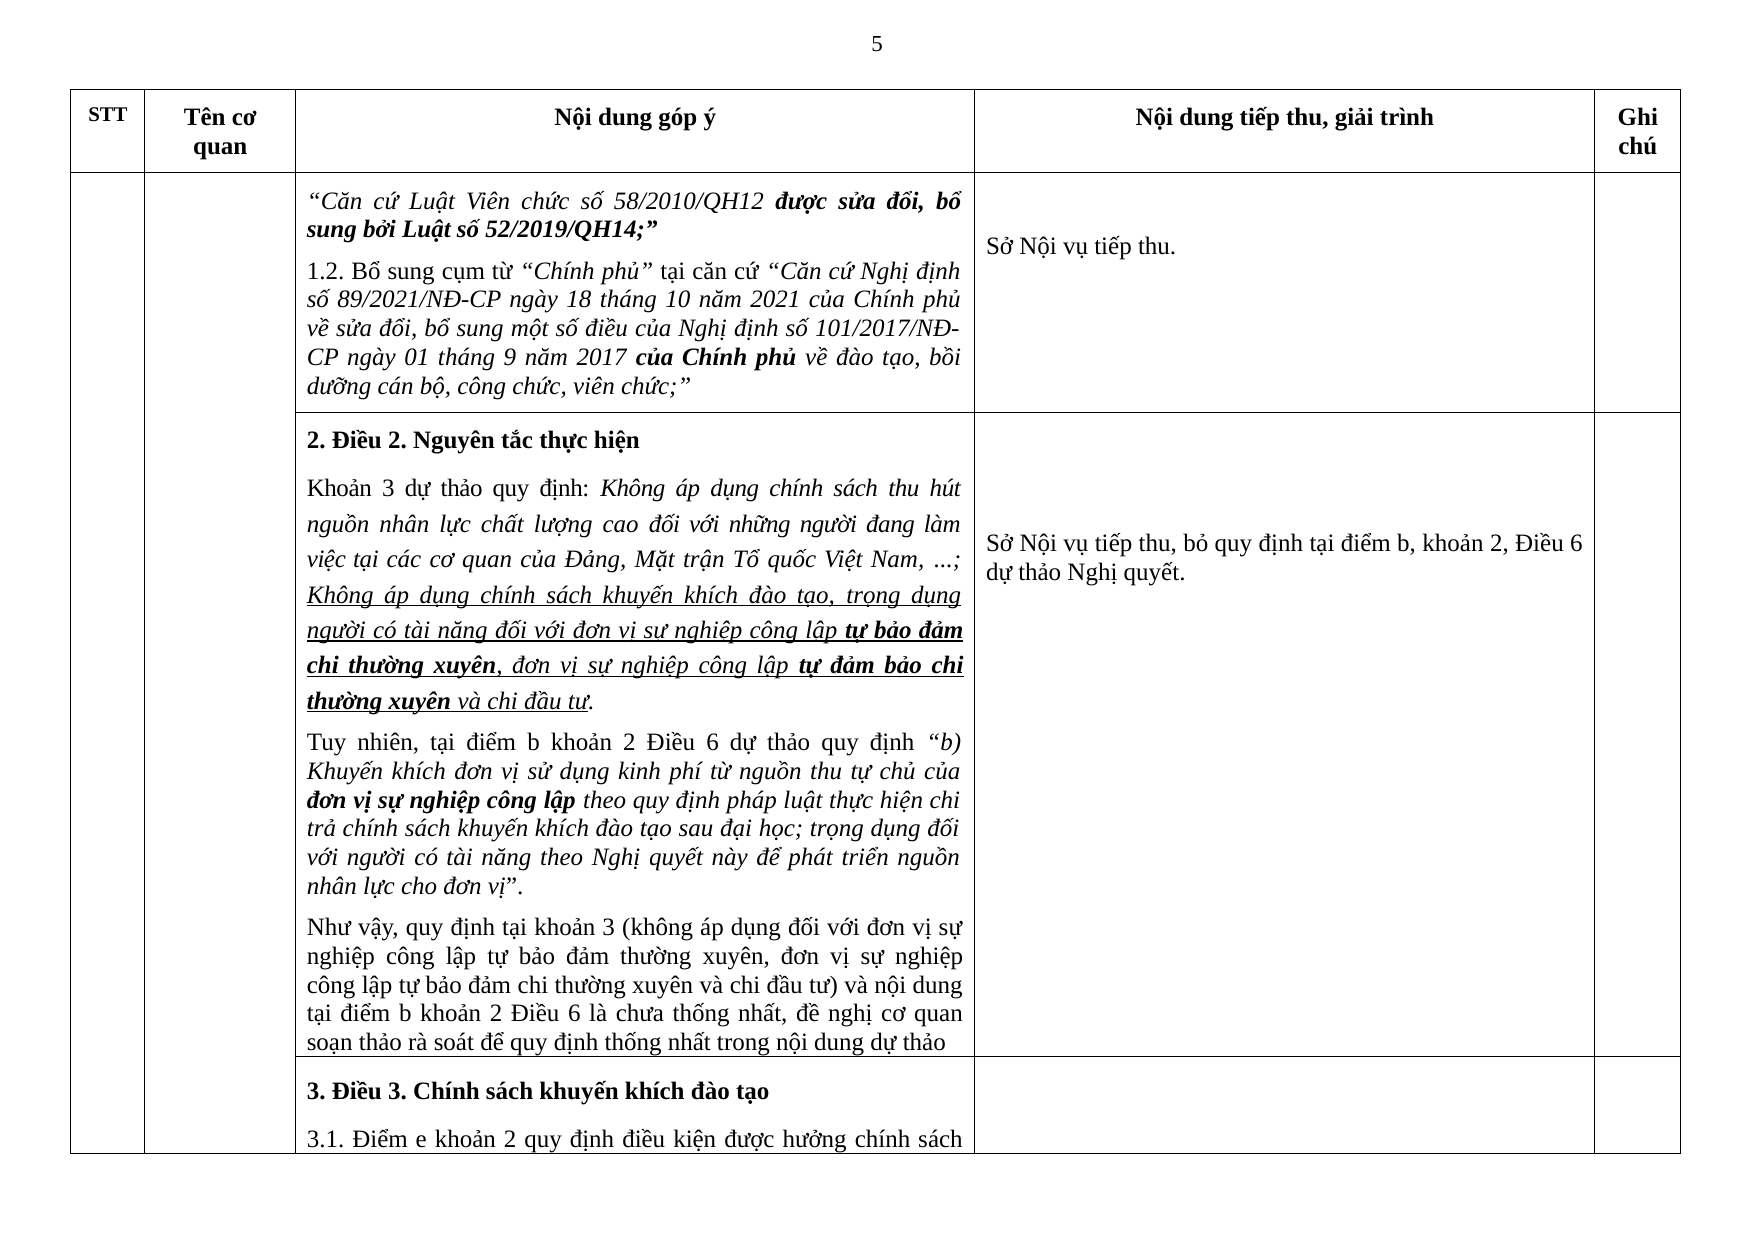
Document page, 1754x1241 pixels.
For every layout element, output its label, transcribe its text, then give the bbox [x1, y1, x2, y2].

table_cell Sở Nội vụ tiếp thu, bỏ quy định tại điểm b, khoản 2, Điều 6 dự thảo Nghị quyết. [975, 413, 1594, 1056]
table_header STT [71, 90, 144, 172]
table_cell Sở Nội vụ tiếp thu. [975, 173, 1594, 412]
table_header Nội dung góp ý [296, 90, 974, 172]
table_cell [1595, 1057, 1680, 1153]
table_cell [296, 1057, 974, 1153]
table_cell [1595, 173, 1680, 412]
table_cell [975, 1057, 1594, 1153]
table_cell 2. Điều 2. Nguyên tắc thực hiện Khoản 3 dự thảo quy định: Không áp dụng chính sách thu hút nguồn nhân lực chất lượng cao đối với những người đang làm việc tại các cơ quan của Đảng, Mặt trận Tổ quốc Việt Nam, ...; Không áp dụng chính sách khuyến khích đào tạo, trọng dụng người có tài năng đối với đơn vị sự nghiệp công lập tự bảo đảm chi thường xuyên, đơn vị sự nghiệp công lập tự đảm bảo chi thường xuyên và chi đầu tư. Tuy nhiên, tại điểm b khoản 2 Điều 6 dự thảo quy định “b) Khuyến khích đơn vị sử dụng kinh phí từ nguồn thu tự chủ của đơn vị sự nghiệp công lập theo quy định pháp luật thực hiện chi trả chính sách khuyến khích đào tạo sau đại học; trọng dụng đối với người có tài năng theo Nghị quyết này để phát triển nguồn nhân lực cho đơn vị”. Như vậy, quy định tại khoản 3 (không áp dụng đối với đơn vị sự nghiệp công lập tự bảo đảm thường xuyên, đơn vị sự nghiệp công lập tự bảo đảm chi thường xuyên và chi đầu tư) và nội dung tại điểm b khoản 2 Điều 6 là chưa thống nhất, đề nghị cơ quan soạn thảo rà soát để quy định thống nhất trong nội dung dự thảo [296, 413, 974, 1056]
table_cell [1595, 413, 1680, 1056]
table_header Tên cơ quan [145, 90, 295, 172]
table_header Ghi chú [1595, 90, 1680, 172]
table_header Nội dung tiếp thu, giải trình [975, 90, 1594, 172]
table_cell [296, 173, 974, 412]
